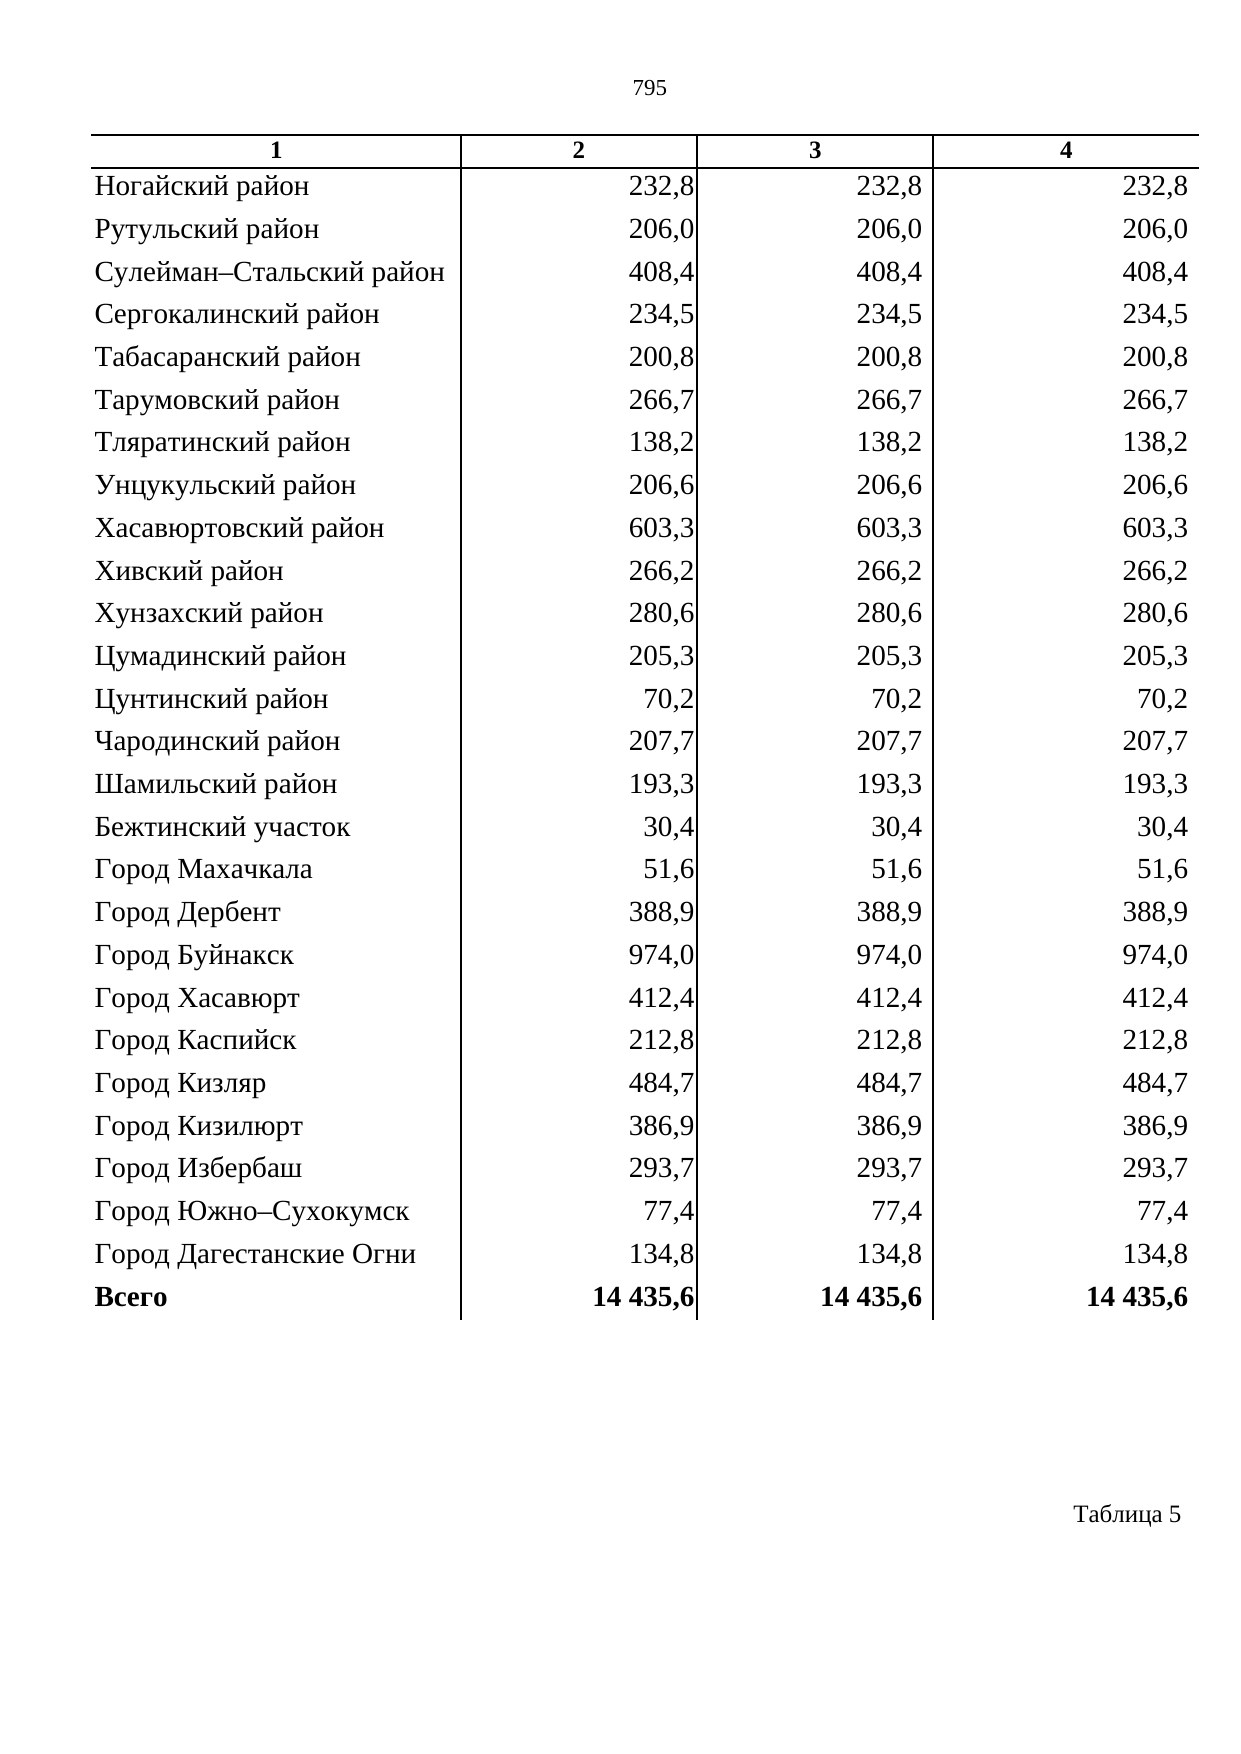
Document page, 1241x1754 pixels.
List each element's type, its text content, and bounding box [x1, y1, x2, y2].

table_cell 974,0 [698, 935, 932, 978]
table_cell 193,3 [934, 765, 1199, 807]
table_cell 388,9 [698, 893, 932, 935]
table_cell 205,3 [934, 636, 1199, 679]
table_cell 974,0 [462, 935, 696, 978]
table_cell 412,4 [462, 978, 696, 1021]
table_cell 205,3 [462, 636, 696, 679]
table_cell 200,8 [462, 338, 696, 380]
table_cell Сергокалинский район [91, 295, 460, 337]
table_cell 206,0 [934, 209, 1199, 252]
table_cell 266,7 [934, 380, 1199, 423]
table_cell 138,2 [462, 423, 696, 466]
table_cell Город Дагестанские Огни [91, 1234, 460, 1277]
table_cell Город Буйнакск [91, 935, 460, 978]
table_cell 30,4 [934, 807, 1199, 850]
table_cell 266,7 [698, 380, 932, 423]
table_cell 280,6 [934, 594, 1199, 636]
table_cell 484,7 [462, 1064, 696, 1106]
table_cell Город Избербаш [91, 1149, 460, 1192]
table_cell 974,0 [934, 935, 1199, 978]
table_cell 134,8 [698, 1234, 932, 1277]
table_header 1 [91, 136, 460, 167]
table_cell 293,7 [462, 1149, 696, 1192]
table_cell 293,7 [934, 1149, 1199, 1192]
table_cell 14 435,6 [934, 1277, 1199, 1320]
table_cell Шамильский район [91, 765, 460, 807]
table_cell 77,4 [698, 1192, 932, 1234]
table_cell 70,2 [698, 679, 932, 722]
table_cell 70,2 [462, 679, 696, 722]
table_cell Цунтинский район [91, 679, 460, 722]
table_cell 70,2 [934, 679, 1199, 722]
table_cell 386,9 [934, 1106, 1199, 1149]
table_cell Сулейман–Стальский район [91, 252, 460, 295]
table_cell Город Хасавюрт [91, 978, 460, 1021]
table_cell 134,8 [462, 1234, 696, 1277]
table_cell 234,5 [462, 295, 696, 337]
table_cell Рутульский район [91, 209, 460, 252]
table_cell 386,9 [698, 1106, 932, 1149]
table_cell 266,2 [462, 551, 696, 594]
table_cell 193,3 [462, 765, 696, 807]
table_cell 603,3 [934, 508, 1199, 551]
table_cell 206,6 [698, 466, 932, 508]
table_cell 138,2 [934, 423, 1199, 466]
text Таблица 5 [118, 1499, 1181, 1528]
table_cell Цумадинский район [91, 636, 460, 679]
table_cell 408,4 [698, 252, 932, 295]
table_cell 207,7 [462, 722, 696, 764]
table_cell 212,8 [698, 1021, 932, 1063]
table_cell 14 435,6 [462, 1277, 696, 1320]
table_cell 266,7 [462, 380, 696, 423]
table_cell Тарумовский район [91, 380, 460, 423]
table_cell 408,4 [462, 252, 696, 295]
table_cell Город Южно–Сухокумск [91, 1192, 460, 1234]
table_cell 206,0 [698, 209, 932, 252]
table_cell 280,6 [698, 594, 932, 636]
table_cell Табасаранский район [91, 338, 460, 380]
table_cell 232,8 [698, 169, 932, 209]
table_cell Город Кизляр [91, 1064, 460, 1106]
table_cell 205,3 [698, 636, 932, 679]
table_cell 266,2 [698, 551, 932, 594]
table_cell 212,8 [462, 1021, 696, 1063]
table_cell 200,8 [698, 338, 932, 380]
table_cell 51,6 [698, 850, 932, 893]
table_cell 280,6 [462, 594, 696, 636]
table_cell Ногайский район [91, 169, 460, 209]
table_cell 388,9 [934, 893, 1199, 935]
table_cell 77,4 [934, 1192, 1199, 1234]
table_cell Город Махачкала [91, 850, 460, 893]
table_cell Всего [91, 1277, 460, 1320]
table_cell 14 435,6 [698, 1277, 932, 1320]
table_cell 603,3 [698, 508, 932, 551]
table_cell Хунзахский район [91, 594, 460, 636]
table_cell 232,8 [462, 169, 696, 209]
table_cell 603,3 [462, 508, 696, 551]
table_cell 412,4 [698, 978, 932, 1021]
table_cell 51,6 [462, 850, 696, 893]
table_cell 234,5 [698, 295, 932, 337]
table_cell 207,7 [934, 722, 1199, 764]
table_cell 386,9 [462, 1106, 696, 1149]
table_cell Город Каспийск [91, 1021, 460, 1063]
table_cell 388,9 [462, 893, 696, 935]
table_cell Тляратинский район [91, 423, 460, 466]
table_cell Хасавюртовский район [91, 508, 460, 551]
table_cell 266,2 [934, 551, 1199, 594]
table_cell 30,4 [462, 807, 696, 850]
table_cell Унцукульский район [91, 466, 460, 508]
table_cell Хивский район [91, 551, 460, 594]
table_cell 193,3 [698, 765, 932, 807]
table_cell 232,8 [934, 169, 1199, 209]
table_cell 206,6 [934, 466, 1199, 508]
table_cell 207,7 [698, 722, 932, 764]
table_cell 51,6 [934, 850, 1199, 893]
table_cell 408,4 [934, 252, 1199, 295]
table_cell 412,4 [934, 978, 1199, 1021]
table_cell 212,8 [934, 1021, 1199, 1063]
table_header 2 [462, 136, 696, 167]
table_cell 293,7 [698, 1149, 932, 1192]
table_cell 134,8 [934, 1234, 1199, 1277]
table_cell Город Кизилюрт [91, 1106, 460, 1149]
table_cell 77,4 [462, 1192, 696, 1234]
table_header 4 [934, 136, 1199, 167]
table_cell 206,0 [462, 209, 696, 252]
table_cell 234,5 [934, 295, 1199, 337]
table_cell Чародинский район [91, 722, 460, 764]
table_cell Бежтинский участок [91, 807, 460, 850]
table_cell 484,7 [698, 1064, 932, 1106]
table_cell 138,2 [698, 423, 932, 466]
table_header 3 [698, 136, 932, 167]
table_cell 484,7 [934, 1064, 1199, 1106]
table_cell 206,6 [462, 466, 696, 508]
table_cell 30,4 [698, 807, 932, 850]
table_cell 200,8 [934, 338, 1199, 380]
table_cell Город Дербент [91, 893, 460, 935]
